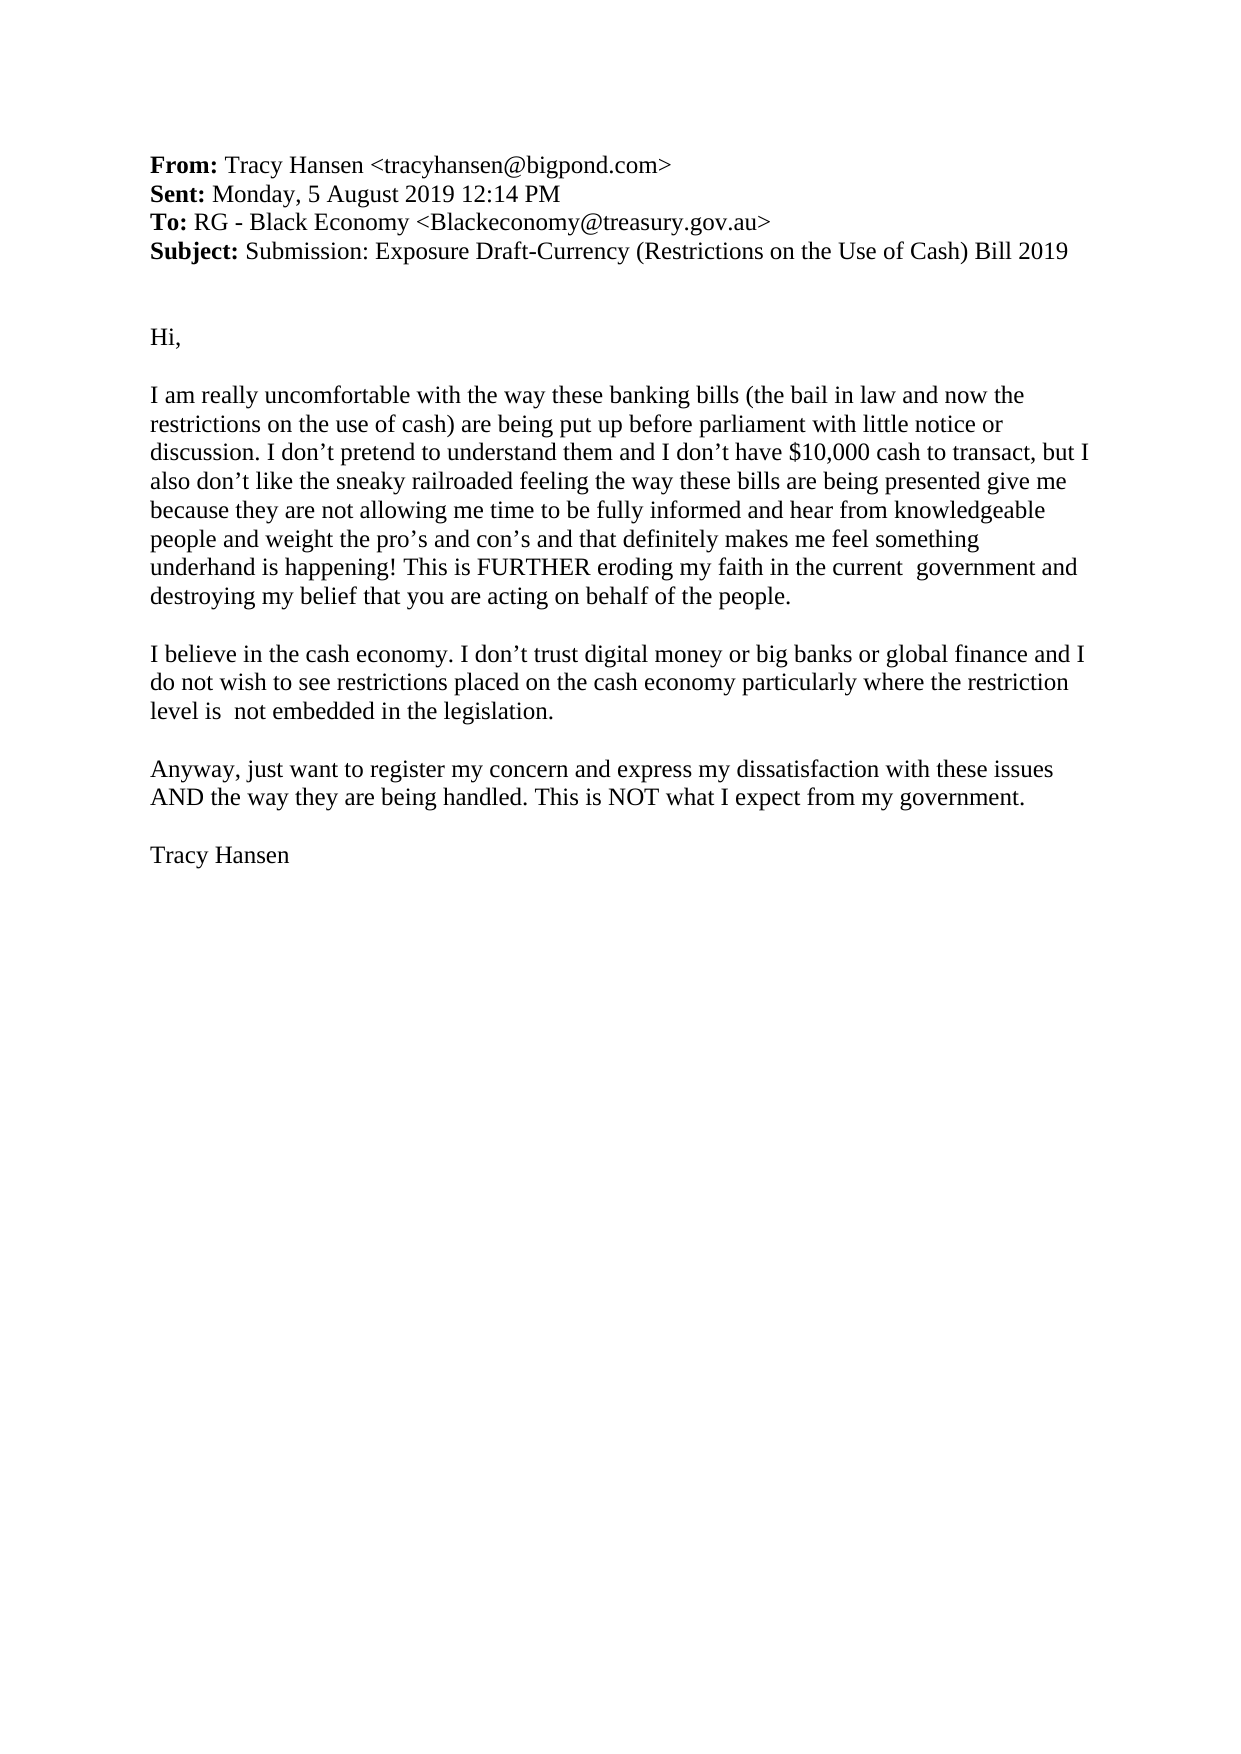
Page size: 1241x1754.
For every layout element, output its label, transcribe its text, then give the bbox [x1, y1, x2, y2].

text I am really uncomfortable with the way these banking bills (the bail in law and now the restrictions on the use of cash) are being put up before parliament with little notice or discussion. I don’t pretend to understand them and I don’t have $10,000 cash to transact, but I also don’t like the sneaky railroaded feeling the way these bills are being presented give me because they are not allowing me time to be fully informed and hear from knowledgeable people and weight the pro’s and con’s and that definitely makes me feel something underhand is happening! This is FURTHER eroding my faith in the current government and destroying my belief that you are acting on behalf of the people. [150, 380, 1090, 610]
text Tracy Hansen [150, 840, 1090, 869]
text From: Tracy Hansen <tracyhansen@bigpond.com> Sent: Monday, 5 August 2019 12:14 PM To: RG - Black Economy <Blackeconomy@treasury.gov.au> Subject: Submission: Exposure Draft-Currency (Restrictions on the Use of Cash) Bill 2019 [150, 150, 1090, 265]
text I believe in the cash economy. I don’t trust digital money or big banks or global finance and I do not wish to see restrictions placed on the cash economy particularly where the restriction level is not embedded in the legislation. [150, 639, 1090, 725]
text Anyway, just want to register my concern and express my dissatisfaction with these issues AND the way they are being handled. This is NOT what I expect from my government. [150, 754, 1090, 811]
text Hi, [150, 322, 1090, 351]
